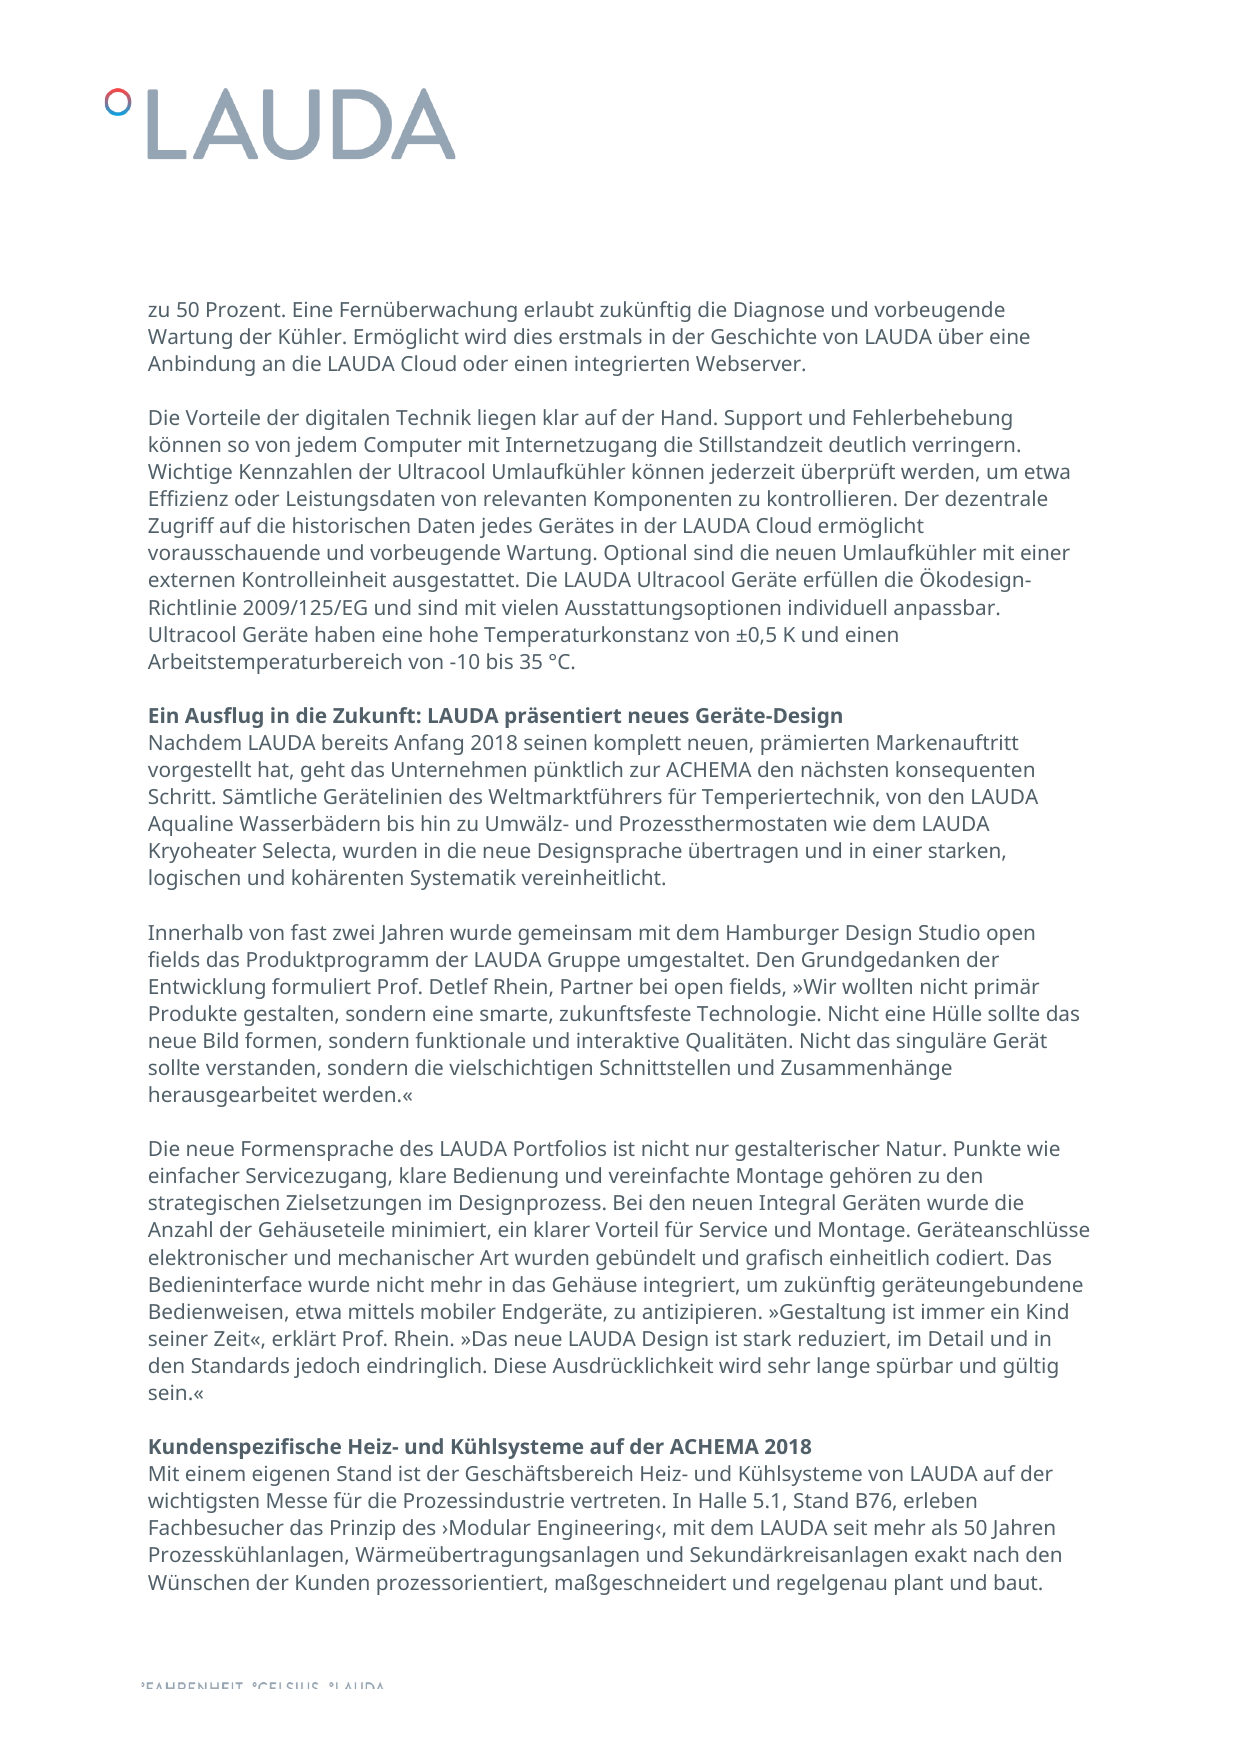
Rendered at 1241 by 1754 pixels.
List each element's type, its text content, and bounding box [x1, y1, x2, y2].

text Kundenspezifische Heiz- und Kühlsysteme auf der ACHEMA 2018 [148, 1433, 1092, 1460]
text Ein Ausflug in die Zukunft: LAUDA präsentiert neues Geräte-Design [148, 702, 1092, 729]
picture [140, 1682, 384, 1689]
text Mit einem eigenen Stand ist der Geschäftsbereich Heiz- und Kühlsysteme von LAUDA auf der wichtigsten Messe für die Prozessindustrie vertreten. In Halle 5.1, Stand B76, erleben Fachbesucher das Prinzip des ›Modular Engineering‹, mit dem LAUDA seit mehr als 50 Jahren Prozesskühlanlagen, Wärmeübertragungsanlagen und Sekundärkreisanlagen exakt nach den Wünschen der Kunden prozessorientiert, maßgeschneidert und regelgenau plant und baut. [148, 1460, 1092, 1595]
text Innerhalb von fast zwei Jahren wurde gemeinsam mit dem Hamburger Design Studio open fields das Produktprogramm der LAUDA Gruppe umgestaltet. Den Grundgedanken der Entwicklung formuliert Prof. Detlef Rhein, Partner bei open fields, »Wir wollten nicht primär Produkte gestalten, sondern eine smarte, zukunftsfeste Technologie. Nicht eine Hülle sollte das neue Bild formen, sondern funktionale und interaktive Qualitäten. Nicht das singuläre Gerät sollte verstanden, sondern die vielschichtigen Schnittstellen und Zusammenhänge herausgearbeitet werden.« [148, 918, 1092, 1108]
text Nachdem LAUDA bereits Anfang 2018 seinen komplett neuen, prämierten Markenauftritt vorgestellt hat, geht das Unternehmen pünktlich zur ACHEMA den nächsten konsequenten Schritt. Sämtliche Gerätelinien des Weltmarktführers für Temperiertechnik, von den LAUDA Aqualine Wasserbädern bis hin zu Umwälz- und Prozessthermostaten wie dem LAUDA Kryoheater Selecta, wurden in die neue Designsprache übertragen und in einer starken, logischen und kohärenten Systematik vereinheitlicht. [148, 729, 1092, 891]
picture [104, 88, 456, 160]
text Die neue Formensprache des LAUDA Portfolios ist nicht nur gestalterischer Natur. Punkte wie einfacher Servicezugang, klare Bedienung und vereinfachte Montage gehören zu den strategischen Zielsetzungen im Designprozess. Bei den neuen Integral Geräten wurde die Anzahl der Gehäuseteile minimiert, ein klarer Vorteil für Service und Montage. Geräteanschlüsse elektronischer und mechanischer Art wurden gebündelt und grafisch einheitlich codiert. Das Bedieninterface wurde nicht mehr in das Gehäuse integriert, um zukünftig geräteungebundene Bedienweisen, etwa mittels mobiler Endgeräte, zu antizipieren. »Gestaltung ist immer ein Kind seiner Zeit«, erklärt Prof. Rhein. »Das neue LAUDA Design ist stark reduziert, im Detail und in den Standards jedoch eindringlich. Diese Ausdrücklichkeit wird sehr lange spürbar und gültig sein.« [148, 1135, 1092, 1406]
text Die Vorteile der digitalen Technik liegen klar auf der Hand. Support und Fehlerbehebung können so von jedem Computer mit Internetzugang die Stillstandzeit deutlich verringern. Wichtige Kennzahlen der Ultracool Umlaufkühler können jederzeit überprüft werden, um etwa Effizienz oder Leistungsdaten von relevanten Komponenten zu kontrollieren. Der dezentrale Zugriff auf die historischen Daten jedes Gerätes in der LAUDA Cloud ermöglicht vorausschauende und vorbeugende Wartung. Optional sind die neuen Umlaufkühler mit einer externen Kontrolleinheit ausgestattet. Die LAUDA Ultracool Geräte erfüllen die Ökodesign-Richtlinie 2009/125/EG und sind mit vielen Ausstattungsoptionen individuell anpassbar. Ultracool Geräte haben eine hohe Temperaturkonstanz von ±0,5 K und einen Arbeitstemperaturbereich von -10 bis 35 °C. [148, 404, 1092, 674]
